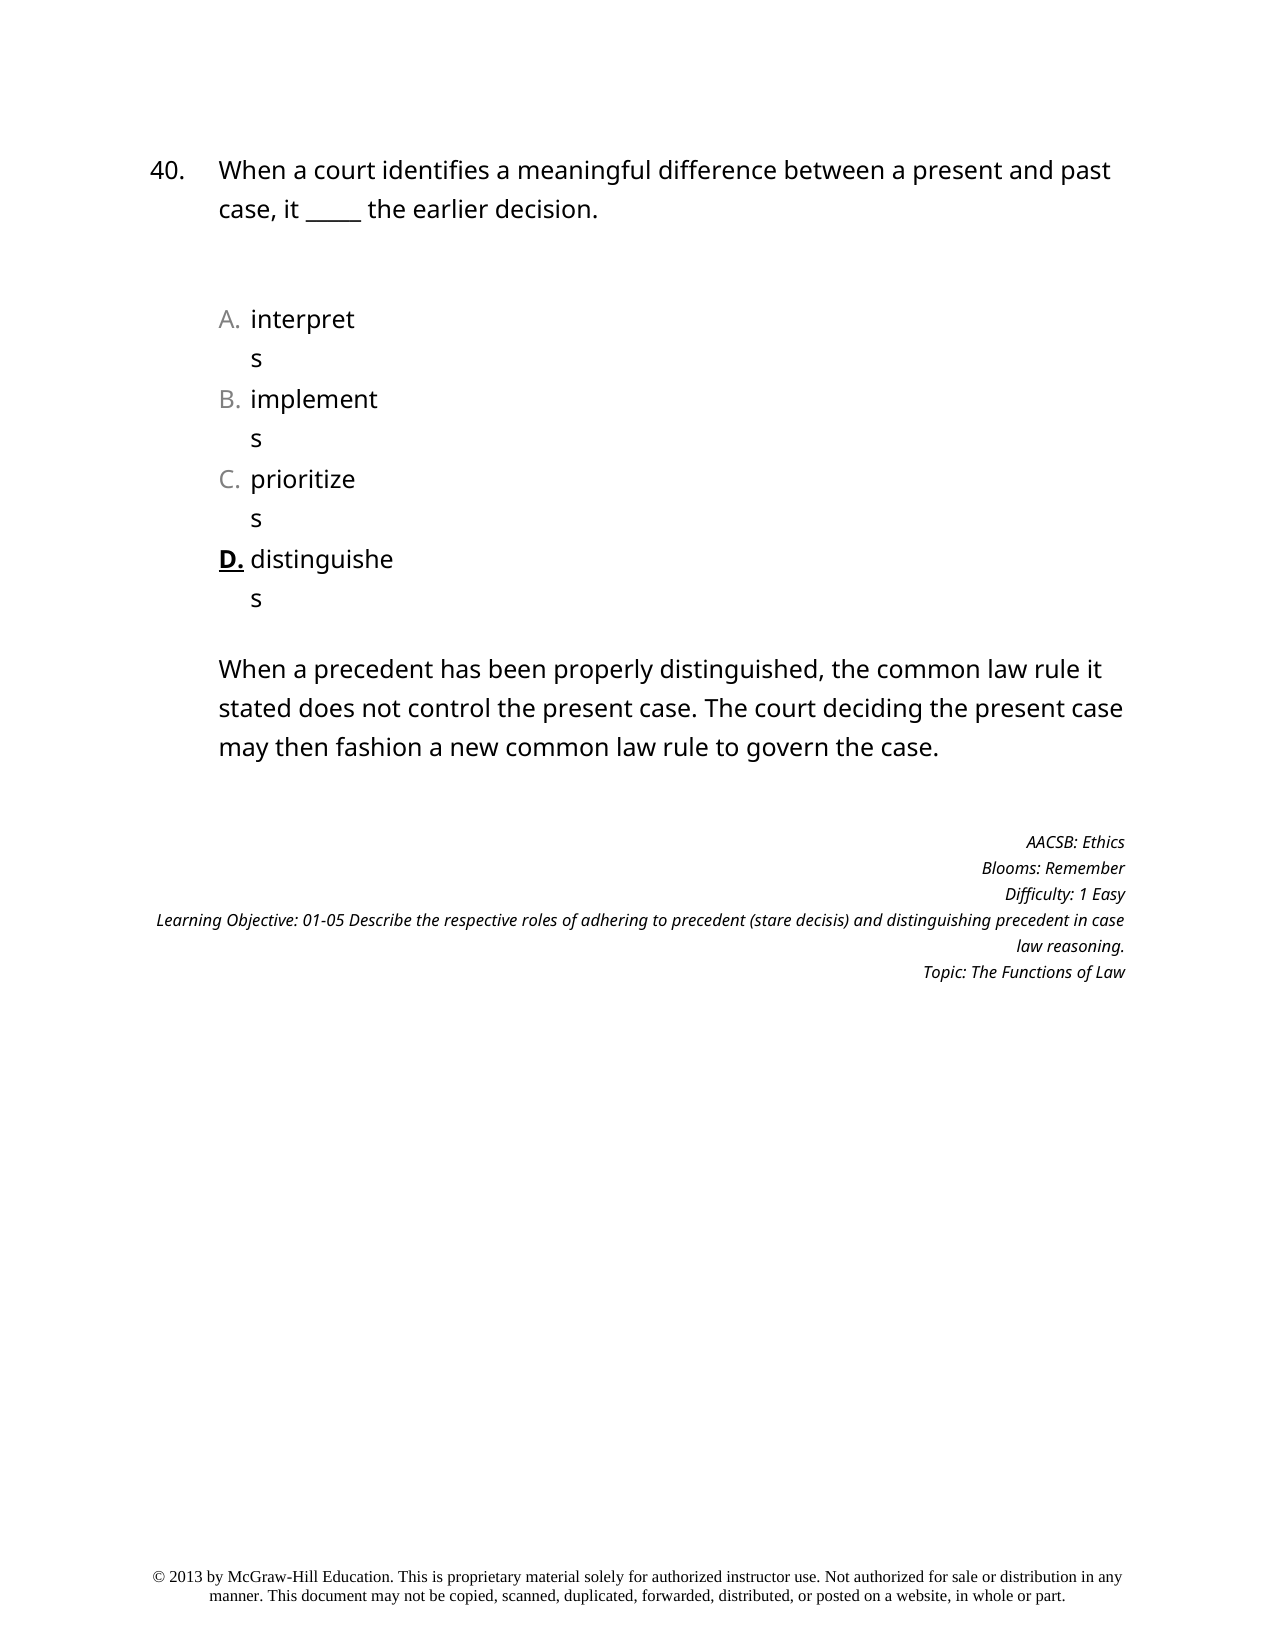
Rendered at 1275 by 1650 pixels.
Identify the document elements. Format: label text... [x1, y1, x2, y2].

table_header AACSB: Ethics Blooms: Remember Difficulty: 1 Easy Learning Objective: 01-05 Describe the respective roles of adhering to precedent (stare decisis) and distinguishing precedent in case law reasoning. Topic: The Functions of Law [150, 830, 1125, 1019]
table_header When a court identifies a meaningful difference between a present and past case, it _____ the earlier decision. When a precedent has been properly distinguished, the common law rule it stated does not control the present case. The court deciding the present case may then fashion a new common law rule to govern the case. [218, 153, 1125, 801]
table_header 40. [150, 153, 218, 801]
